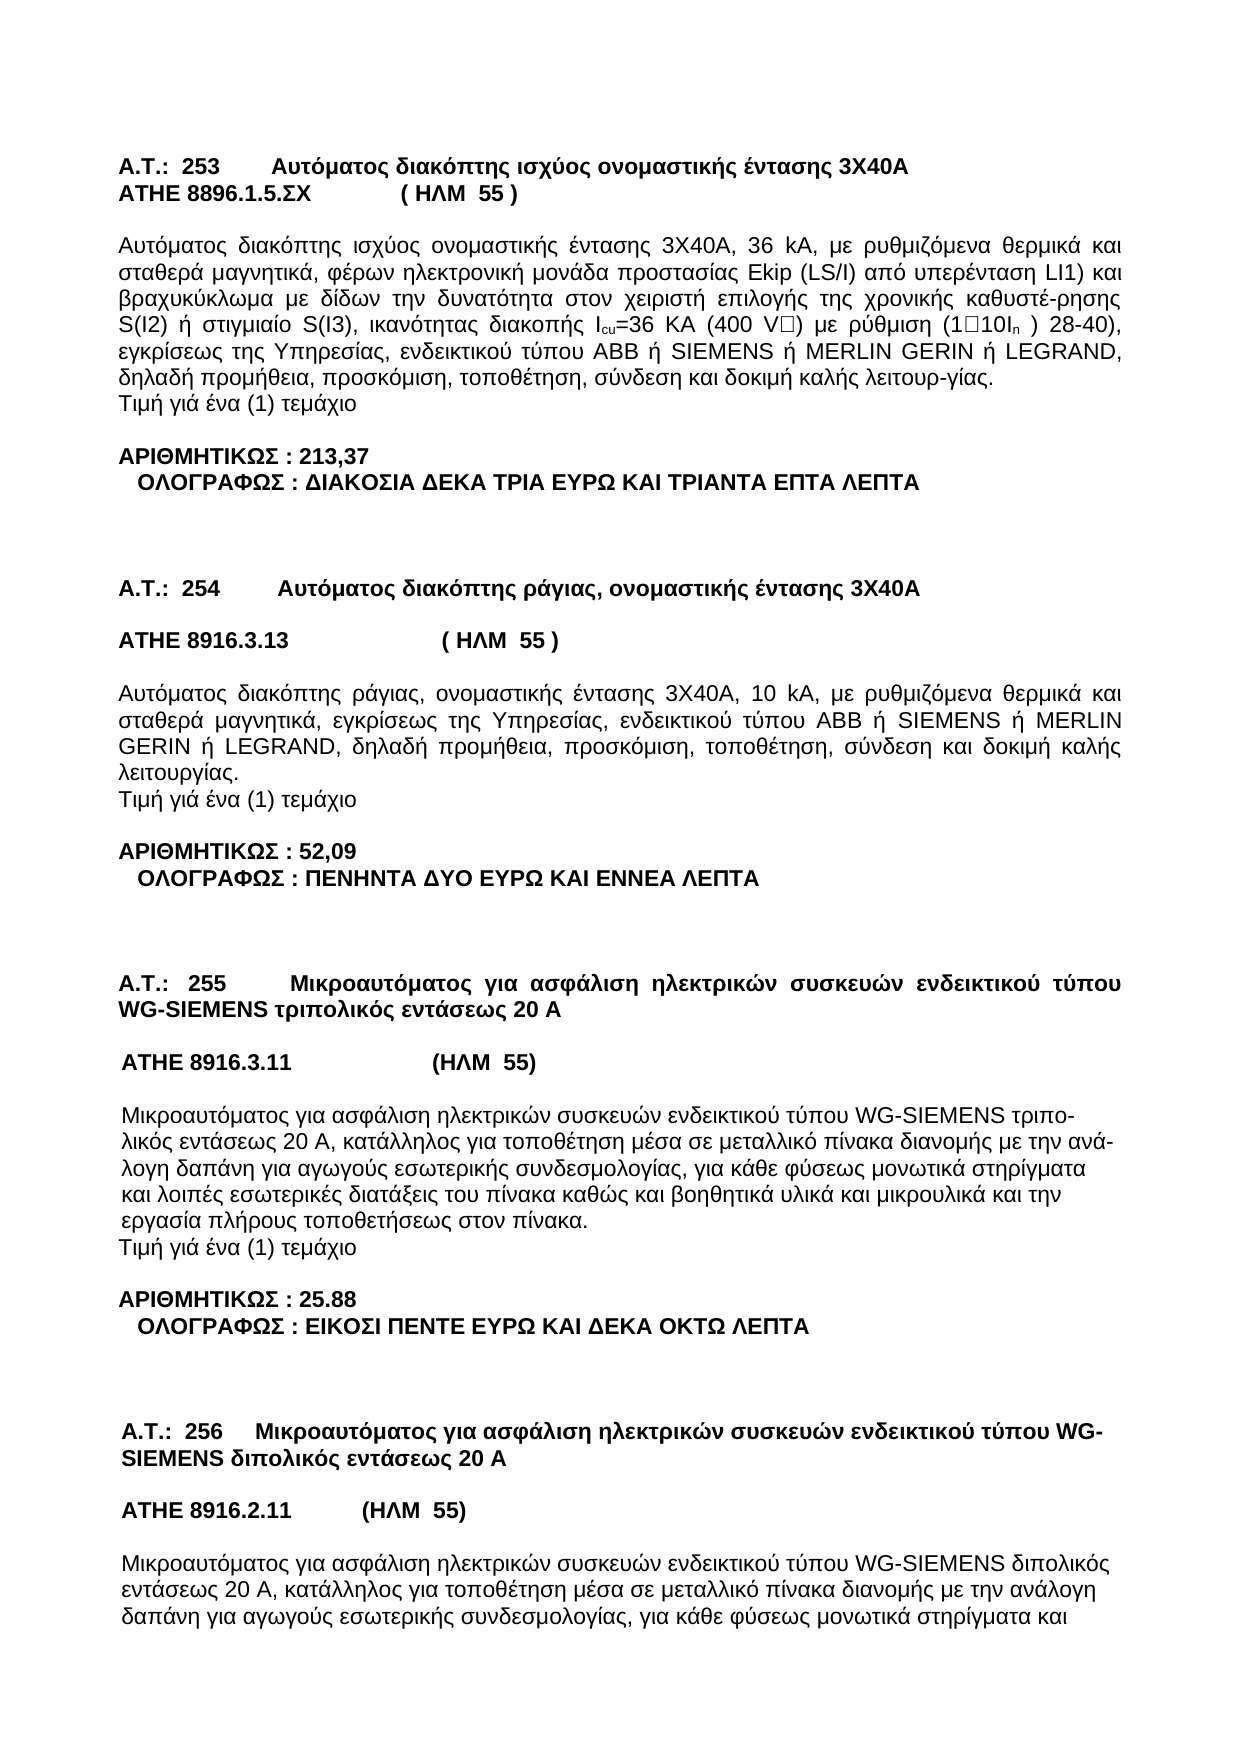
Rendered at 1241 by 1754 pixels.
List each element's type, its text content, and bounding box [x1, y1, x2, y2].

text ΑΤΗΕ 8916.3.13 ( HΛM 55 ) [118, 627, 1122, 654]
text Τιμή γιά ένα (1) τεμάχιο [118, 786, 1122, 812]
text ATHE 8916.3.11 (ΗΛΜ 55) [121, 1049, 1122, 1076]
text ΟΛΟΓΡΑΦΩΣ : ΔΙΑΚΟΣΙΑ ΔΕΚΑ ΤΡΙΑ ΕΥΡΩ ΚΑΙ ΤΡΙΑΝΤΑ ΕΠΤΑ ΛΕΠΤΑ [118, 469, 1122, 496]
text Αυτόματος διακόπτης ράγιας, ονομαστικής έντασης 3Χ40Α, 10 kA, με ρυθμιζόμενα θερμικά και σταθερά μαγνητικά, εγκρίσεως της Υπηρεσίας, ενδεικτικού τύπου ΑΒΒ ή SIEMENS ή MERLIN GERIN ή LEGRAND, δηλαδή προμήθεια, προσκόμιση, τοποθέτηση, σύνδεση και δοκιμή καλής λειτουργίας. [118, 680, 1122, 786]
text Α.Τ.: 253 Αυτόματος διακόπτης ισχύος ονομαστικής έντασης 3Χ40Α [118, 153, 1122, 179]
text Α.Τ.: 256 Μικροαυτόματος για ασφάλιση ηλεκτρικών συσκευών ενδεικτικού τύπου WG-SIEMENS διπολικός εντάσεως 20 Α [121, 1418, 1122, 1471]
text ATHE 8916.2.11 (ΗΛΜ 55) [121, 1497, 1122, 1523]
text Μικροαυτόματος για ασφάλιση ηλεκτρικών συσκευών ενδεικτικού τύπου WG-SIEMENS τριπο-λικός εντάσεως 20 Α, κατάλληλος για τοποθέτηση μέσα σε μεταλλικό πίνακα διανομής με την ανά-λογη δαπάνη για αγωγούς εσωτερικής συνδεσμολογίας, για κάθε φύσεως μονωτικά στηρίγματα και λοιπές εσωτερικές διατάξεις του πίνακα καθώς και βοηθητικά υλικά και μικρουλικά και την εργασία πλήρους τοποθετήσεως στον πίνακα. [121, 1102, 1122, 1234]
text ΑΡΙΘΜΗΤΙΚΩΣ : 213,37 [118, 443, 1122, 469]
text Α.Τ.: 255 Μικροαυτόματος για ασφάλιση ηλεκτρικών συσκευών ενδεικτικού τύπου WG-SIEMENS τριπολικός εντάσεως 20 Α [118, 970, 1122, 1023]
text ΑΡΙΘΜΗΤΙΚΩΣ : 52,09 [118, 838, 1122, 865]
text ΟΛΟΓΡΑΦΩΣ : ΕΙΚΟΣΙ ΠΕΝΤΕ ΕΥΡΩ ΚΑΙ ΔΕΚΑ ΟΚΤΩ ΛΕΠΤΑ [118, 1313, 1122, 1339]
text ΑΡΙΘΜΗΤΙΚΩΣ : 25.88 [118, 1286, 1122, 1313]
text Αυτόματος διακόπτης ισχύος ονομαστικής έντασης 3Χ40Α, 36 kA, με ρυθμιζόμενα θερμικά και σταθερά μαγνητικά, φέρων ηλεκτρονική μονάδα προστασίας Ekip (LS/I) από υπερένταση LΙ1) και βραχυκύκλωμα με δίδων την δυνατότητα στον χειριστή επιλογής της χρονικής καθυστέ-ρησης S(I2) ή στιγμιαίο S(I3), ικανότητας διακοπής Icu=36 KA (400 V) με ρύθμιση (110In ) 28-40), εγκρίσεως της Υπηρεσίας, ενδεικτικού τύπου ΑΒΒ ή SIEMENS ή MERLIN GERIN ή LEGRAND, δηλαδή προμήθεια, προσκόμιση, τοποθέτηση, σύνδεση και δοκιμή καλής λειτουρ-γίας. [118, 232, 1122, 390]
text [121, 1550, 1122, 1629]
text ΑΤΗΕ 8896.1.5.ΣΧ ( HΛM 55 ) [118, 179, 1122, 206]
text ΟΛΟΓΡΑΦΩΣ : ΠΕΝΗΝΤΑ ΔΥΟ ΕΥΡΩ ΚΑΙ ΕΝΝΕΑ ΛΕΠΤΑ [118, 865, 1122, 891]
text Τιμή γιά ένα (1) τεμάχιο [118, 1234, 1122, 1260]
text Τιμή γιά ένα (1) τεμάχιο [118, 390, 1122, 417]
text Α.Τ.: 254 Αυτόματος διακόπτης ράγιας, ονομαστικής έντασης 3Χ40Α [118, 575, 1122, 601]
